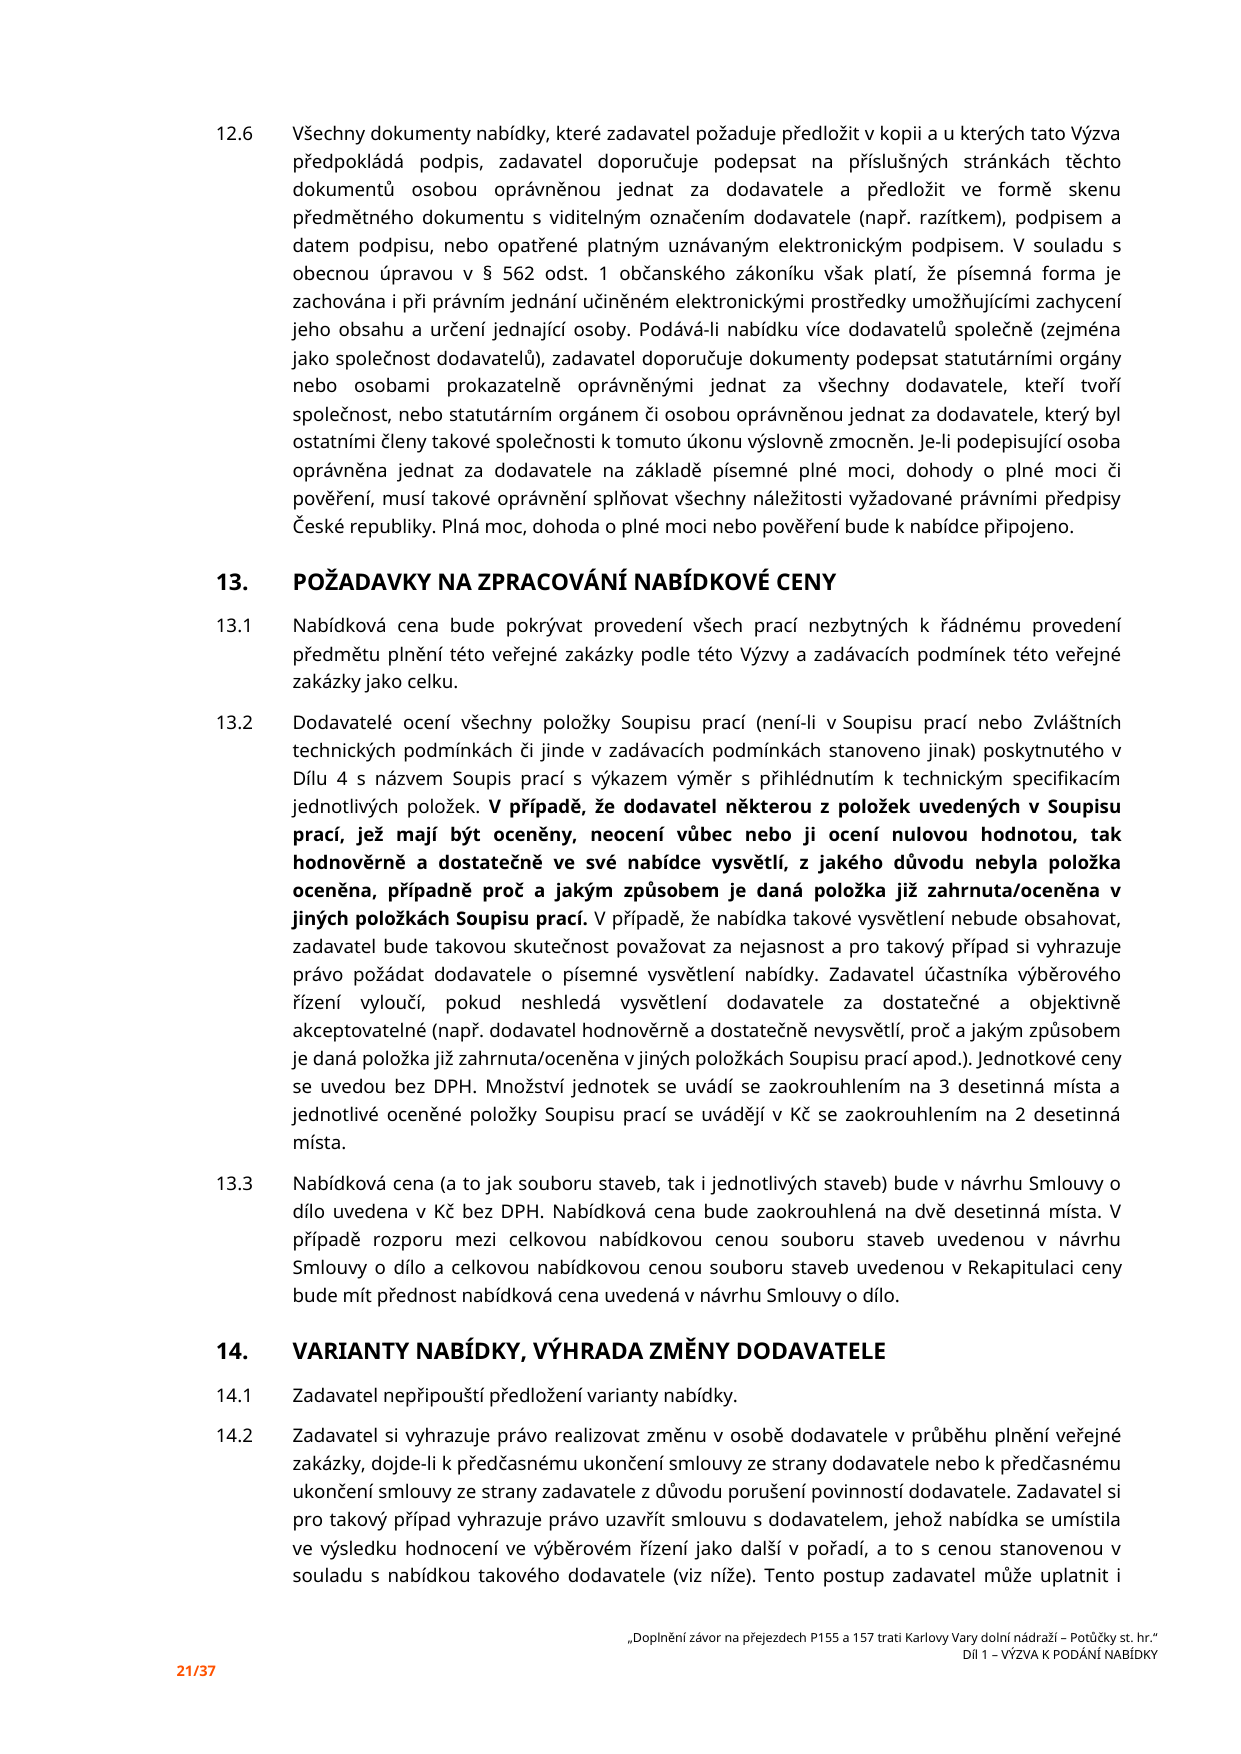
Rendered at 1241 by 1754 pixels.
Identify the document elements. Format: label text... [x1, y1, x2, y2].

text Nabídková cena bude pokrývat provedení všech prací nezbytných k řádnému provedení předmětu plnění této veřejné zakázky podle této Výzvy a zadávacích podmínek této veřejné zakázky jako celku. [216, 613, 1122, 694]
text Všechny dokumenty nabídky, které zadavatel požaduje předložit v kopii a u kterých tato Výzva předpokládá podpis, zadavatel doporučuje podepsat na příslušných stránkách těchto dokumentů osobou oprávněnou jednat za dodavatele a předložit ve formě skenu předmětného dokumentu s viditelným označením dodavatele (např. razítkem), podpisem a datem podpisu, nebo opatřené platným uznávaným elektronickým podpisem. V souladu s obecnou úpravou v § 562 odst. 1 občanského zákoníku však platí, že písemná forma je zachována i při právním jednání učiněném elektronickými prostředky umožňujícími zachycení jeho obsahu a určení jednající osoby. Podává-li nabídku více dodavatelů společně (zejména jako společnost dodavatelů), zadavatel doporučuje dokumenty podepsat statutárními orgány nebo osobami prokazatelně oprávněnými jednat za všechny dodavatele, kteří tvoří společnost, nebo statutárním orgánem či osobou oprávněnou jednat za dodavatele, který byl ostatními členy takové společnosti k tomuto úkonu výslovně zmocněn. Je-li podepisující osoba oprávněna jednat za dodavatele na základě písemné plné moci, dohody o plné moci či pověření, musí takové oprávnění splňovat všechny náležitosti vyžadované právními předpisy České republiky. Plná moc, dohoda o plné moci nebo pověření bude k nabídce připojeno. [216, 121, 1122, 538]
text POŽADAVKY NA ZPRACOVÁNÍ NABÍDKOVÉ CENY [216, 566, 1122, 597]
text VARIANTY NABÍDKY, VÝHRADA ZMĚNY DODAVATELE [216, 1335, 1122, 1367]
text Dodavatelé ocení všechny položky Soupisu prací (není-li v Soupisu prací nebo Zvláštních technických podmínkách či jinde v zadávacích podmínkách stanoveno jinak) poskytnutého v Dílu 4 s názvem Soupis prací s výkazem výměr s přihlédnutím k technickým specifikacím jednotlivých položek. V případě, že dodavatel některou z položek uvedených v Soupisu prací, jež mají být oceněny, neocení vůbec nebo ji ocení nulovou hodnotou, tak hodnověrně a dostatečně ve své nabídce vysvětlí, z jakého důvodu nebyla položka oceněna, případně proč a jakým způsobem je daná položka již zahrnuta/oceněna v jiných položkách Soupisu prací. V případě, že nabídka takové vysvětlení nebude obsahovat, zadavatel bude takovou skutečnost považovat za nejasnost a pro takový případ si vyhrazuje právo požádat dodavatele o písemné vysvětlení nabídky. Zadavatel účastníka výběrového řízení vyloučí, pokud neshledá vysvětlení dodavatele za dostatečné a objektivně akceptovatelné (např. dodavatel hodnověrně a dostatečně nevysvětlí, proč a jakým způsobem je daná položka již zahrnuta/oceněna v jiných položkách Soupisu prací apod.). Jednotkové ceny se uvedou bez DPH. Množství jednotek se uvádí se zaokrouhlením na 3 desetinná místa a jednotlivé oceněné položky Soupisu prací se uvádějí v Kč se zaokrouhlením na 2 desetinná místa. [216, 709, 1122, 1155]
text Zadavatel nepřipouští předložení varianty nabídky. [216, 1382, 1122, 1408]
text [216, 1423, 1122, 1588]
text Nabídková cena (a to jak souboru staveb, tak i jednotlivých staveb) bude v návrhu Smlouvy o dílo uvedena v Kč bez DPH. Nabídková cena bude zaokrouhlená na dvě desetinná místa. V případě rozporu mezi celkovou nabídkovou cenou souboru staveb uvedenou v návrhu Smlouvy o dílo a celkovou nabídkovou cenou souboru staveb uvedenou v Rekapitulaci ceny bude mít přednost nabídková cena uvedená v návrhu Smlouvy o dílo. [216, 1170, 1122, 1308]
